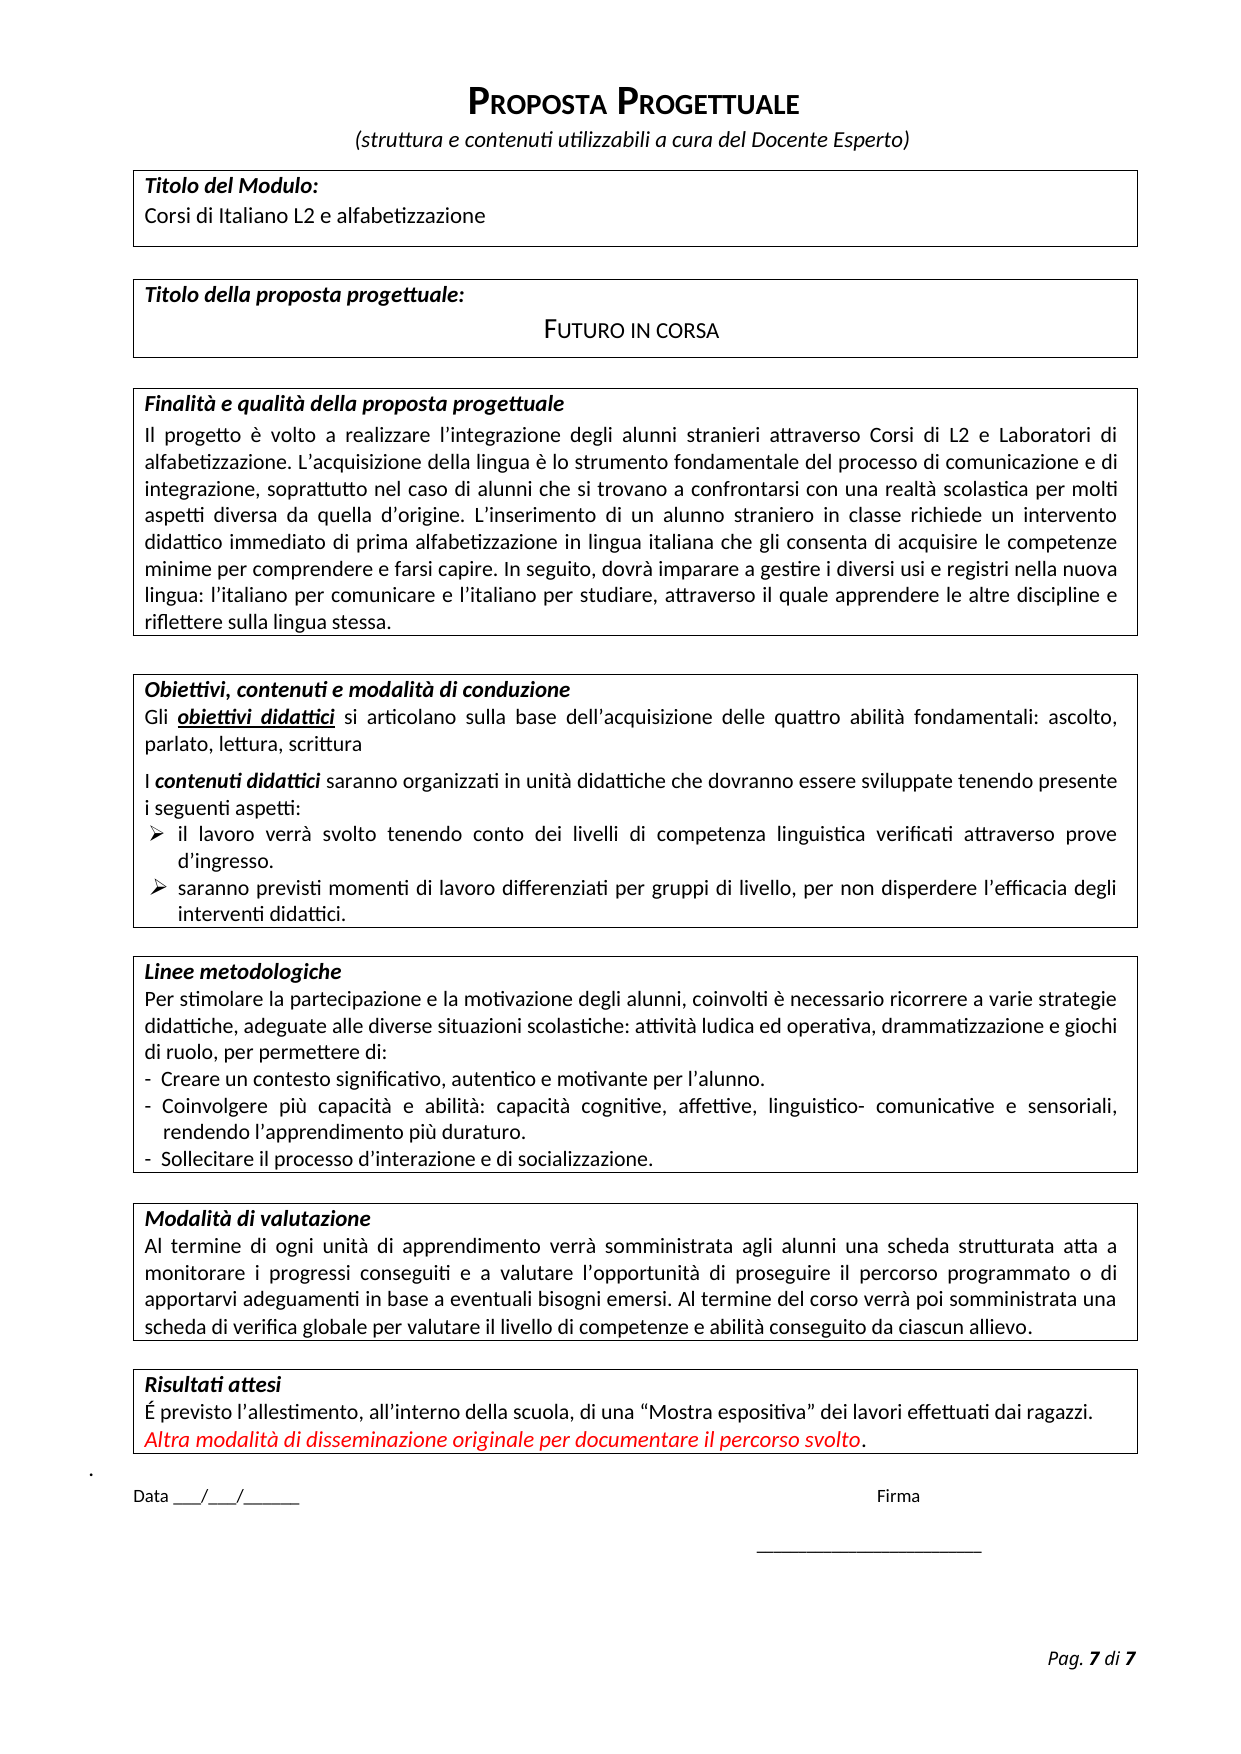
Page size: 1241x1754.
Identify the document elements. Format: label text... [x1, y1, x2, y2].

text Data ___/___/______ Firma [101, 1484, 1167, 1507]
table_header Modalità di valutazione Al termine di ogni unità di apprendimento verrà somministrata agli alunni una scheda strutturata atta a monitorare i progressi conseguiti e a valutare l’opportunità di proseguire il percorso programmato o di apportarvi adeguamenti in base a eventuali bisogni emersi. Al termine del corso verrà poi somministrata una scheda di verifica globale per valutare il livello di competenze e abilità conseguito da ciascun allievo. [134, 1204, 1137, 1340]
table_header Risultati attesi É previsto l’allestimento, all’interno della scuola, di una “Mostra espositiva” dei lavori effettuati dai ragazzi. Altra modalità di disseminazione originale per documentare il percorso svolto. [134, 1370, 1137, 1453]
table_header Finalità e qualità della proposta progettuale Il progetto è volto a realizzare l’integrazione degli alunni stranieri attraverso Corsi di L2 e Laboratori di alfabetizzazione. L’acquisizione della lingua è lo strumento fondamentale del processo di comunicazione e di integrazione, soprattutto nel caso di alunni che si trovano a confrontarsi con una realtà scolastica per molti aspetti diversa da quella d’origine. L’inserimento di un alunno straniero in classe richiede un intervento didattico immediato di prima alfabetizzazione in lingua italiana che gli consenta di acquisire le competenze minime per comprendere e farsi capire. In seguito, dovrà imparare a gestire i diversi usi e registri nella nuova lingua: l’italiano per comunicare e l’italiano per studiare, attraverso il quale apprendere le altre discipline e riflettere sulla lingua stessa. [134, 389, 1137, 635]
table_header Obiettivi, contenuti e modalità di conduzione Gli obiettivi didattici si articolano sulla base dell’acquisizione delle quattro abilità fondamentali: ascolto, parlato, lettura, scrittura I contenuti didattici saranno organizzati in unità didattiche che dovranno essere sviluppate tenendo presente i seguenti aspetti: il lavoro verrà svolto tenendo conto dei livelli di competenza linguistica verificati attraverso prove d’ingresso. saranno previsti momenti di lavoro differenziati per gruppi di livello, per non disperdere l’efficacia degli interventi didattici. [134, 675, 1137, 927]
text . [89, 1454, 1130, 1482]
text ___________________________ [691, 1530, 1167, 1556]
table_header Linee metodologiche Per stimolare la partecipazione e la motivazione degli alunni, coinvolti è necessario ricorrere a varie strategie didattiche, adeguate alle diverse situazioni scolastiche: attività ludica ed operativa, drammatizzazione e giochi di ruolo, per permettere di: - Creare un contesto significativo, autentico e motivante per l’alunno. - Coinvolgere più capacità e abilità: capacità cognitive, affettive, linguistico- comunicative e sensoriali, rendendo l’apprendimento più duraturo. - Sollecitare il processo d’interazione e di socializzazione. [134, 957, 1137, 1172]
table_header Titolo della proposta progettuale: FUTURO IN CORSA [134, 280, 1137, 357]
list PROPOSTA PROGETTUALE [138, 74, 1130, 125]
list (struttura e contenuti utilizzabili a cura del Docente Esperto) [138, 125, 1130, 153]
table_header Titolo del Modulo: Corsi di Italiano L2 e alfabetizzazione [134, 171, 1137, 246]
